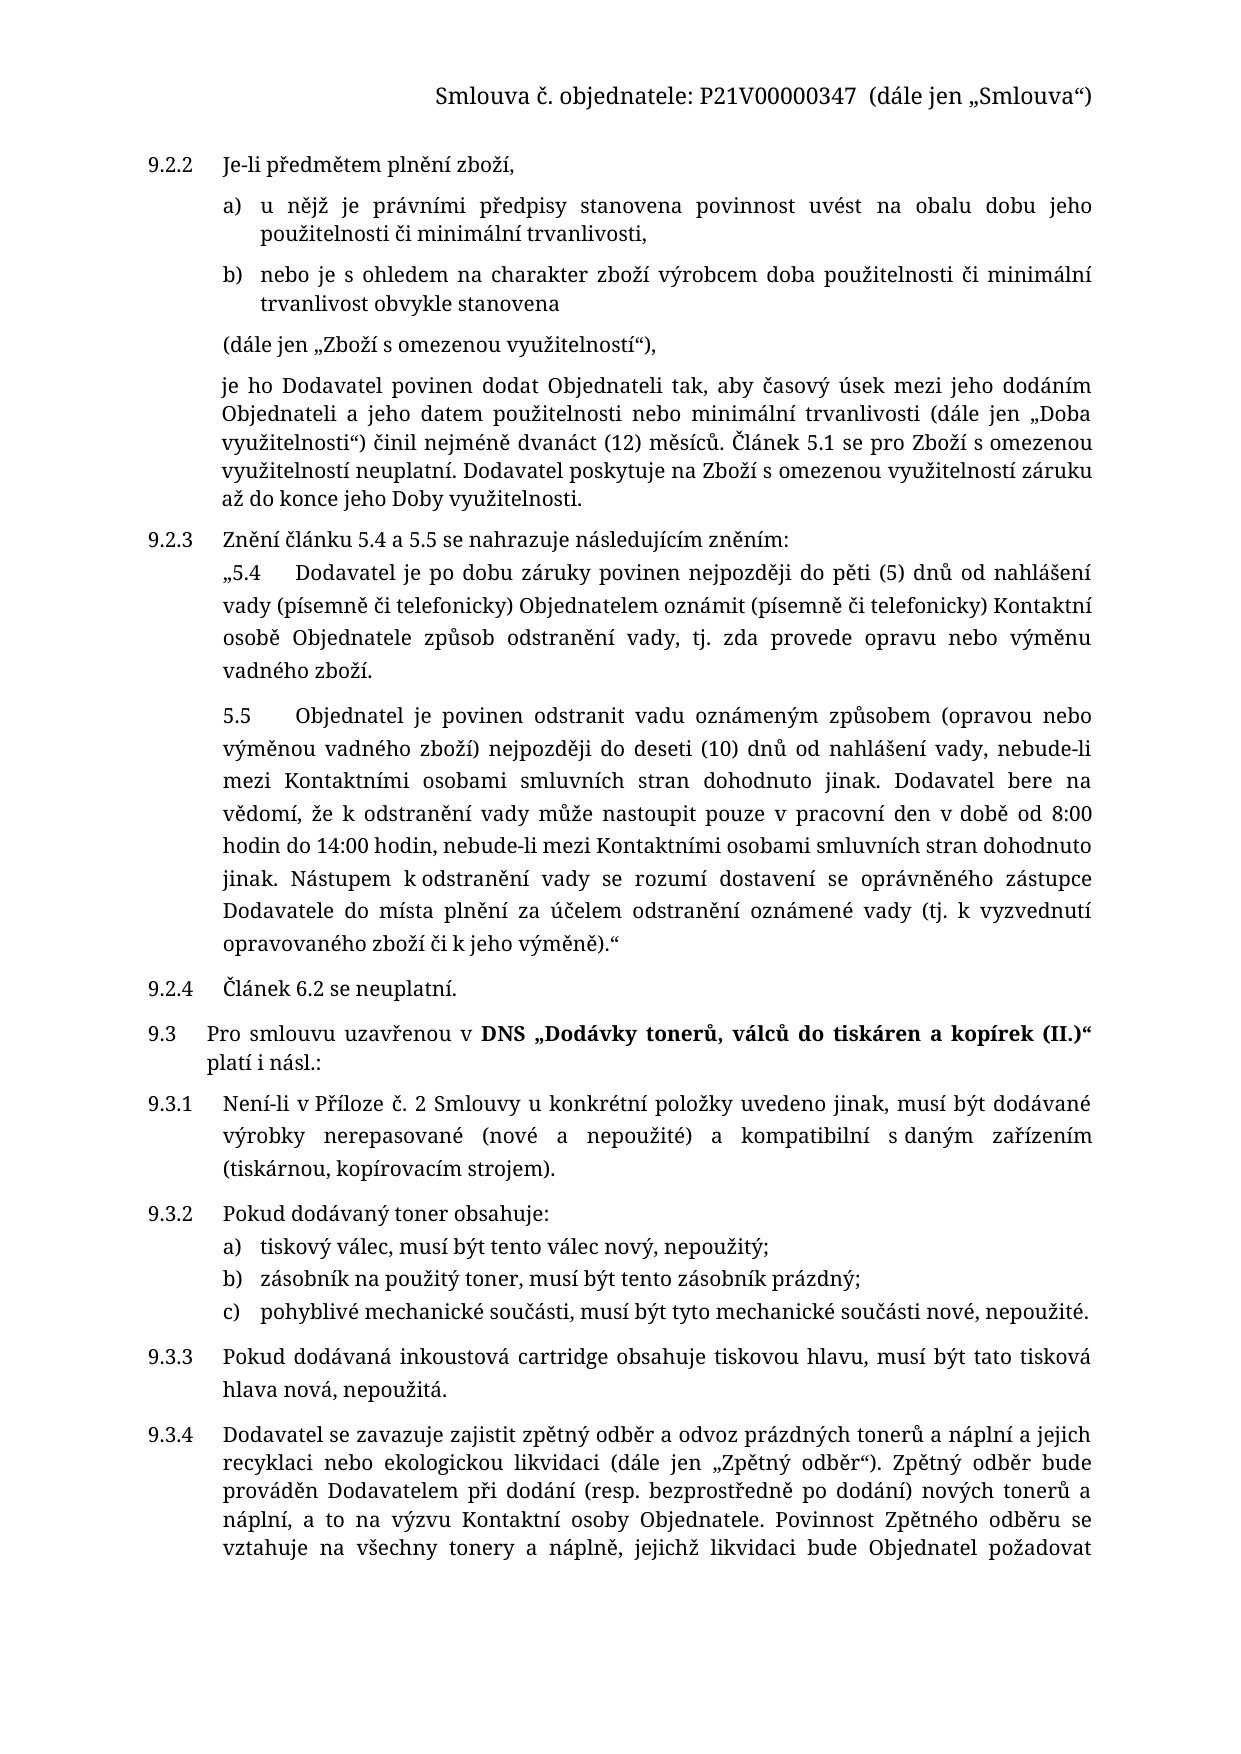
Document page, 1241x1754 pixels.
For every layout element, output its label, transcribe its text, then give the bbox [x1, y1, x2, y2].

list u nějž je právními předpisy stanovena povinnost uvést na obalu dobu jeho použitelnosti či minimální trvanlivosti, [223, 191, 1093, 248]
list zásobník na použitý toner, musí být tento zásobník prázdný; [223, 1264, 1093, 1293]
text (dále jen „Zboží s omezenou využitelností“), [223, 330, 1093, 358]
list Není-li v Příloze č. 2 Smlouvy u konkrétní položky uvedeno jinak, musí být dodávané výrobky nerepasované (nové a nepoužité) a kompatibilní s daným zařízením (tiskárnou, kopírovacím strojem). [148, 1089, 1093, 1182]
list Pokud dodávaná inkoustová cartridge obsahuje tiskovou hlavu, musí být tato tisková hlava nová, nepoužitá. [148, 1342, 1093, 1403]
list tiskový válec, musí být tento válec nový, nepoužitý; [223, 1232, 1093, 1260]
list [148, 1420, 1093, 1562]
list Článek 6.2 se neuplatní. [148, 974, 1093, 1003]
list pohyblivé mechanické součásti, musí být tyto mechanické součásti nové, nepoužité. [223, 1297, 1093, 1325]
text je ho Dodavatel povinen dodat Objednateli tak, aby časový úsek mezi jeho dodáním Objednateli a jeho datem použitelnosti nebo minimální trvanlivosti (dále jen „Doba využitelnosti“) činil nejméně dvanáct (12) měsíců. Článek 5.1 se pro Zboží s omezenou využitelností neuplatní. Dodavatel poskytuje na Zboží s omezenou využitelností záruku až do konce jeho Doby využitelnosti. [221, 371, 1093, 513]
list Pokud dodávaný toner obsahuje: [148, 1199, 1093, 1228]
list Pro smlouvu uzavřenou v DNS „Dodávky tonerů, válců do tiskáren a kopírek (II.)“ platí i násl.: [148, 1019, 1093, 1076]
list Je-li předmětem plnění zboží, [148, 150, 1093, 179]
list nebo je s ohledem na charakter zboží výrobcem doba použitelnosti či minimální trvanlivost obvykle stanovena [223, 261, 1093, 317]
list 5.5 Objednatel je povinen odstranit vadu oznámeným způsobem (opravou nebo výměnou vadného zboží) nejpozději do deseti (10) dnů od nahlášení vady, nebude-li mezi Kontaktními osobami smluvních stran dohodnuto jinak. Dodavatel bere na vědomí, že k odstranění vady může nastoupit pouze v pracovní den v době od 8:00 hodin do 14:00 hodin, nebude-li mezi Kontaktními osobami smluvních stran dohodnuto jinak. Nástupem k odstranění vady se rozumí dostavení se oprávněného zástupce Dodavatele do místa plnění za účelem odstranění oznámené vady (tj. k vyzvednutí opravovaného zboží či k jeho výměně).“ [223, 701, 1093, 958]
list Znění článku 5.4 a 5.5 se nahrazuje následujícím zněním: [148, 526, 1093, 554]
list „5.4 Dodavatel je po dobu záruky povinen nejpozději do pěti (5) dnů od nahlášení vady (písemně či telefonicky) Objednatelem oznámit (písemně či telefonicky) Kontaktní osobě Objednatele způsob odstranění vady, tj. zda provede opravu nebo výměnu vadného zboží. [223, 558, 1093, 684]
